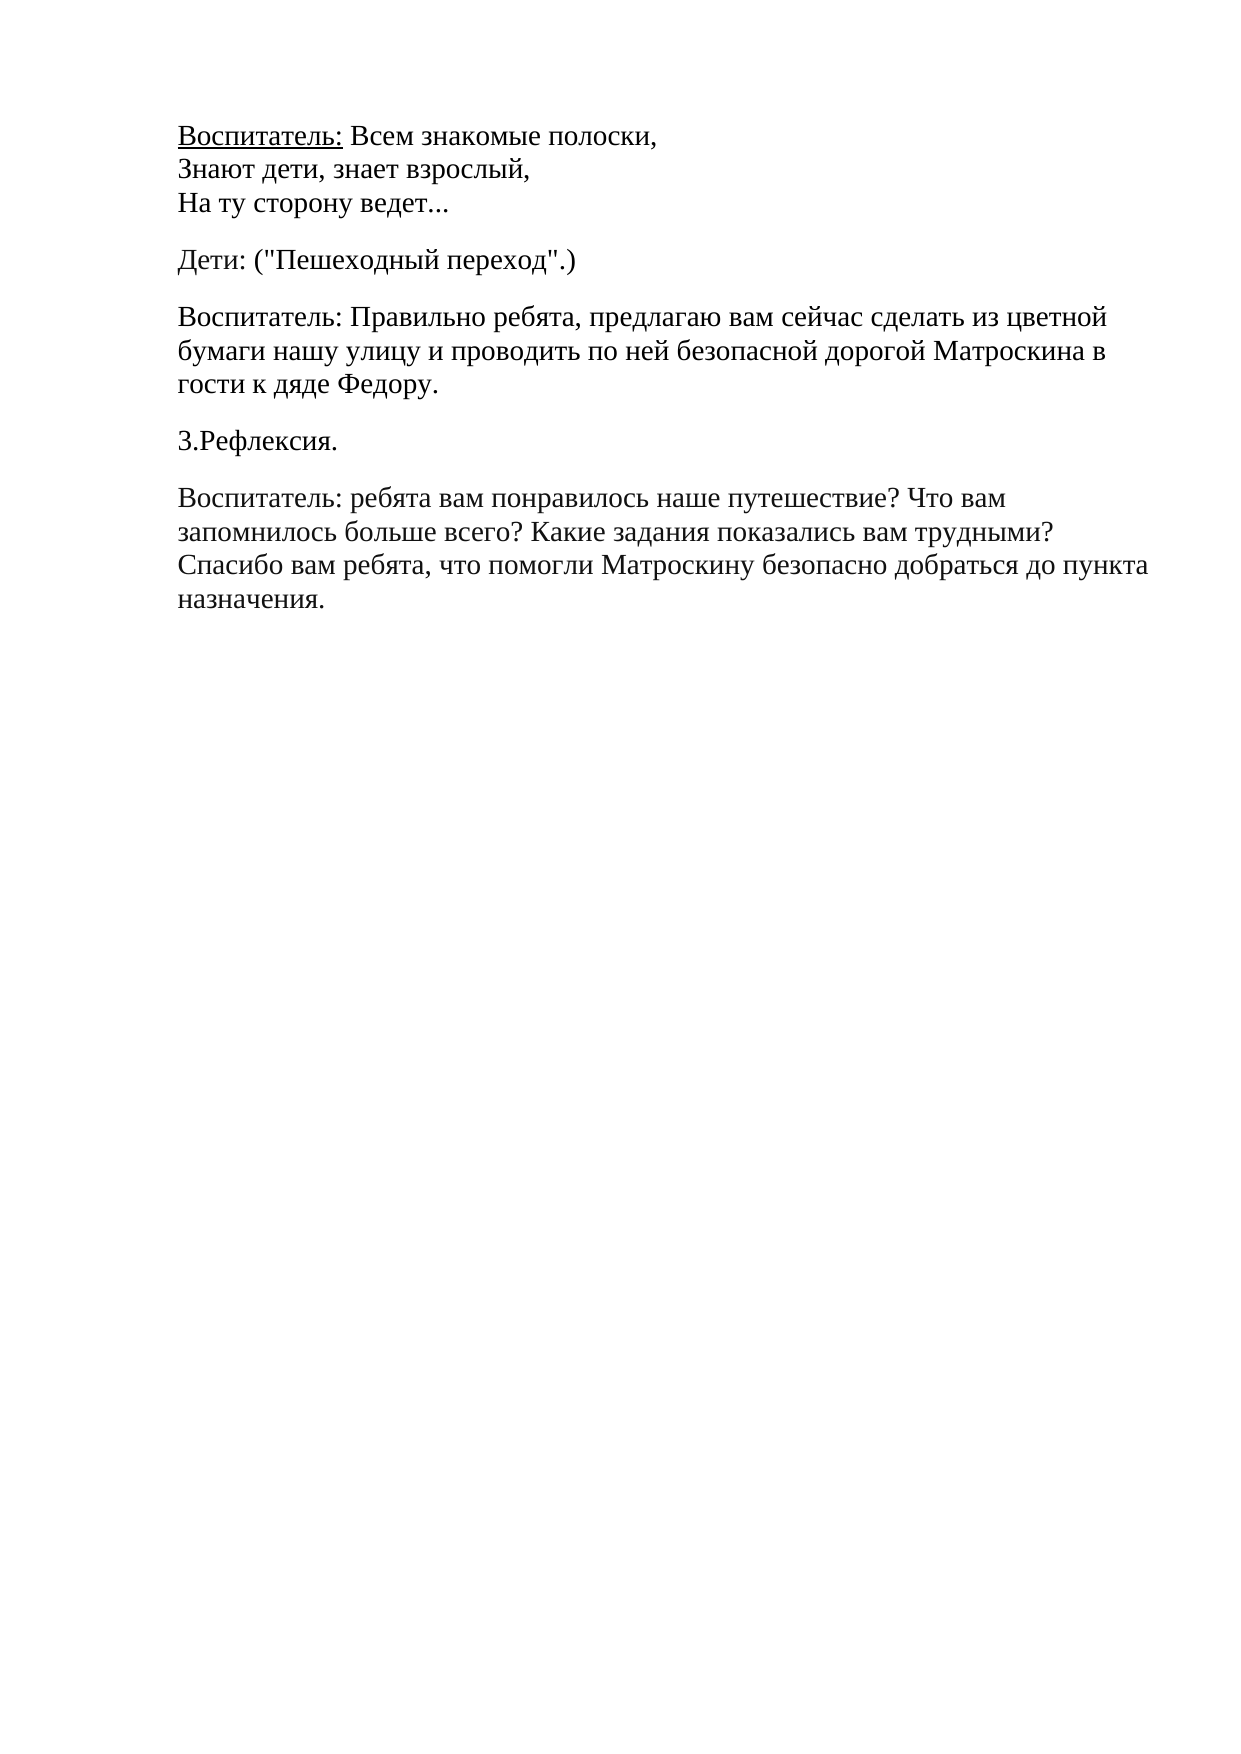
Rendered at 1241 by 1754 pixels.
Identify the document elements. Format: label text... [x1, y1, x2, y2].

text 3.Рефлексия. [177, 423, 1152, 457]
text Воспитатель: Правильно ребята, предлагаю вам сейчас сделать из цветной бумаги нашу улицу и проводить по ней безопасной дорогой Матроскина в гости к дяде Федору. [177, 299, 1152, 400]
text Воспитатель: ребята вам понравилось наше путешествие? Что вам запомнилось больше всего? Какие задания показались вам трудными? Спасибо вам ребята, что помогли Матроскину безопасно добраться до пункта назначения. [177, 480, 1152, 614]
text Воспитатель: Всем знакомые полоски, [177, 118, 1152, 152]
text На ту сторону ведет... [177, 185, 1152, 219]
text Дети: ("Пешеходный переход".) [177, 242, 1152, 276]
text Знают дети, знает взрослый, [177, 152, 1152, 185]
